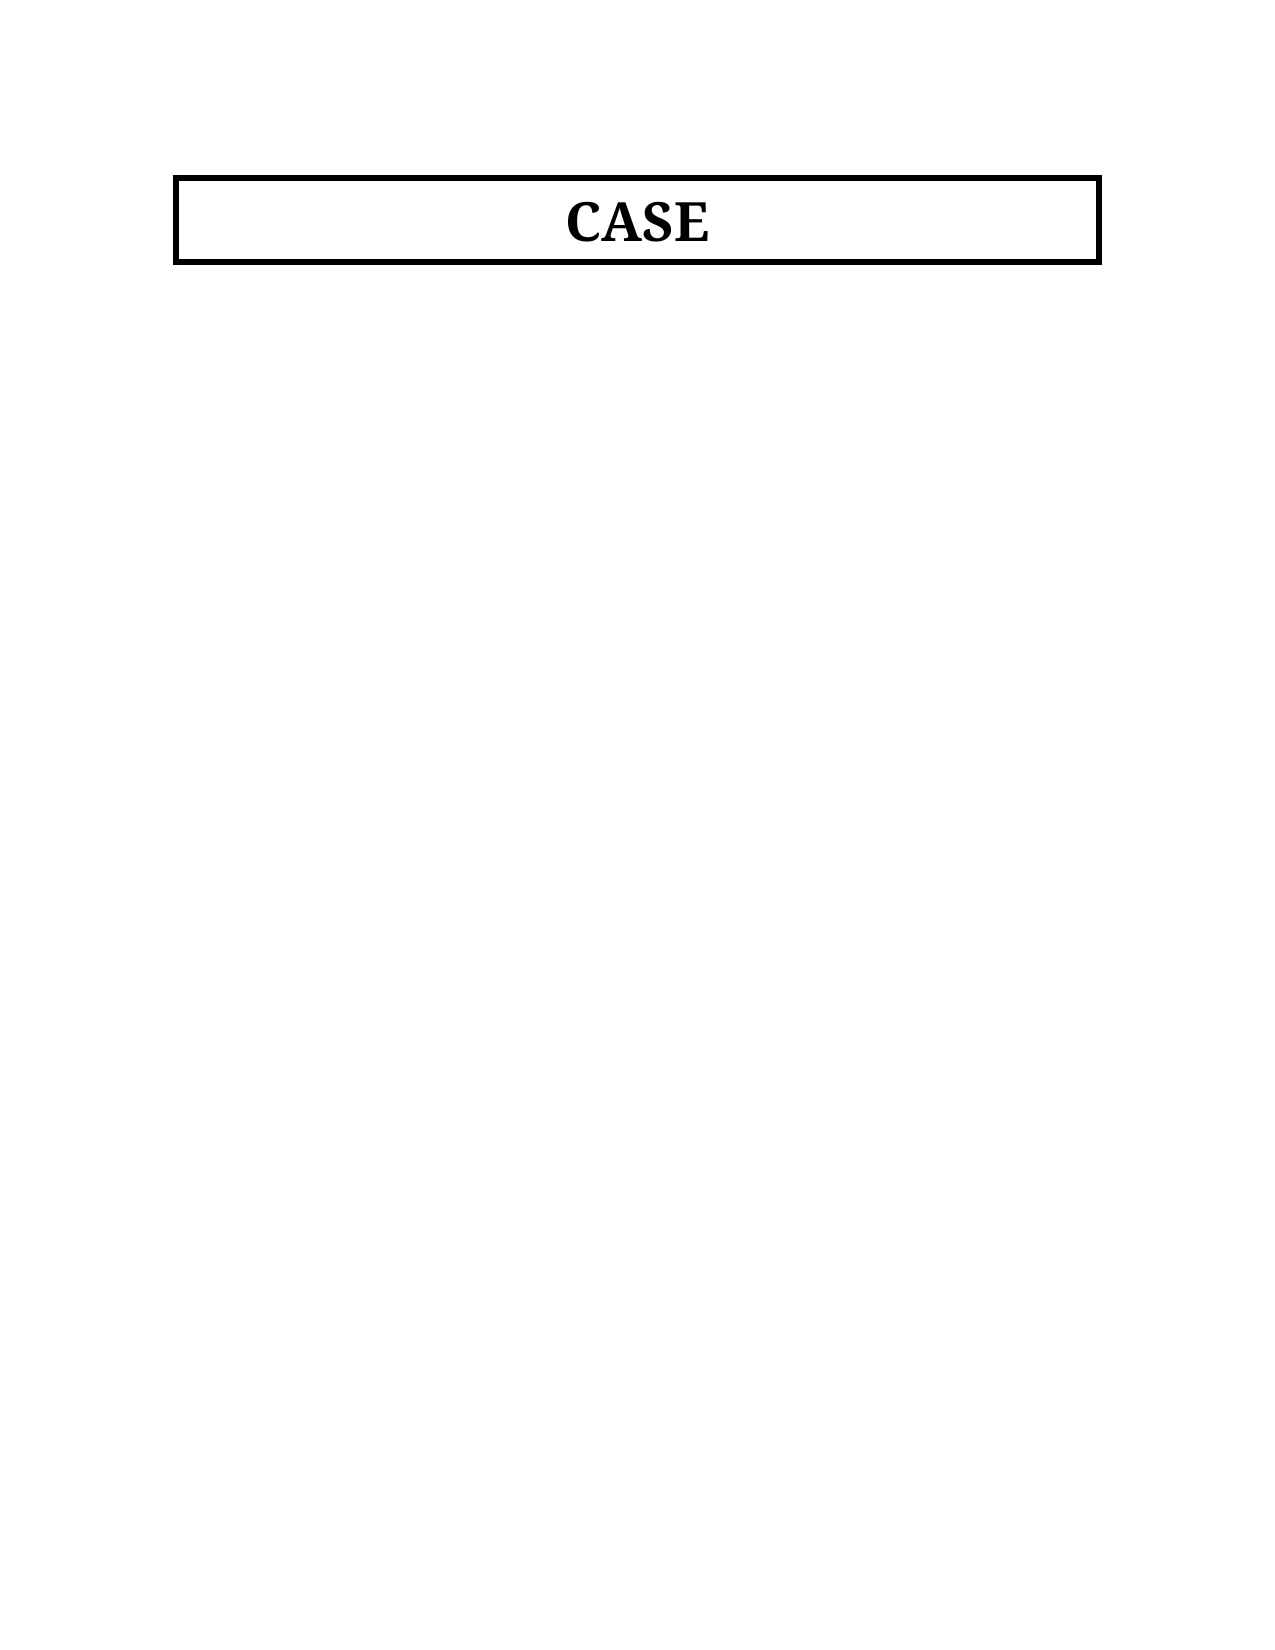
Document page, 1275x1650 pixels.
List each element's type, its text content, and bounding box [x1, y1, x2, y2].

subtitle CASE [179, 181, 1096, 259]
